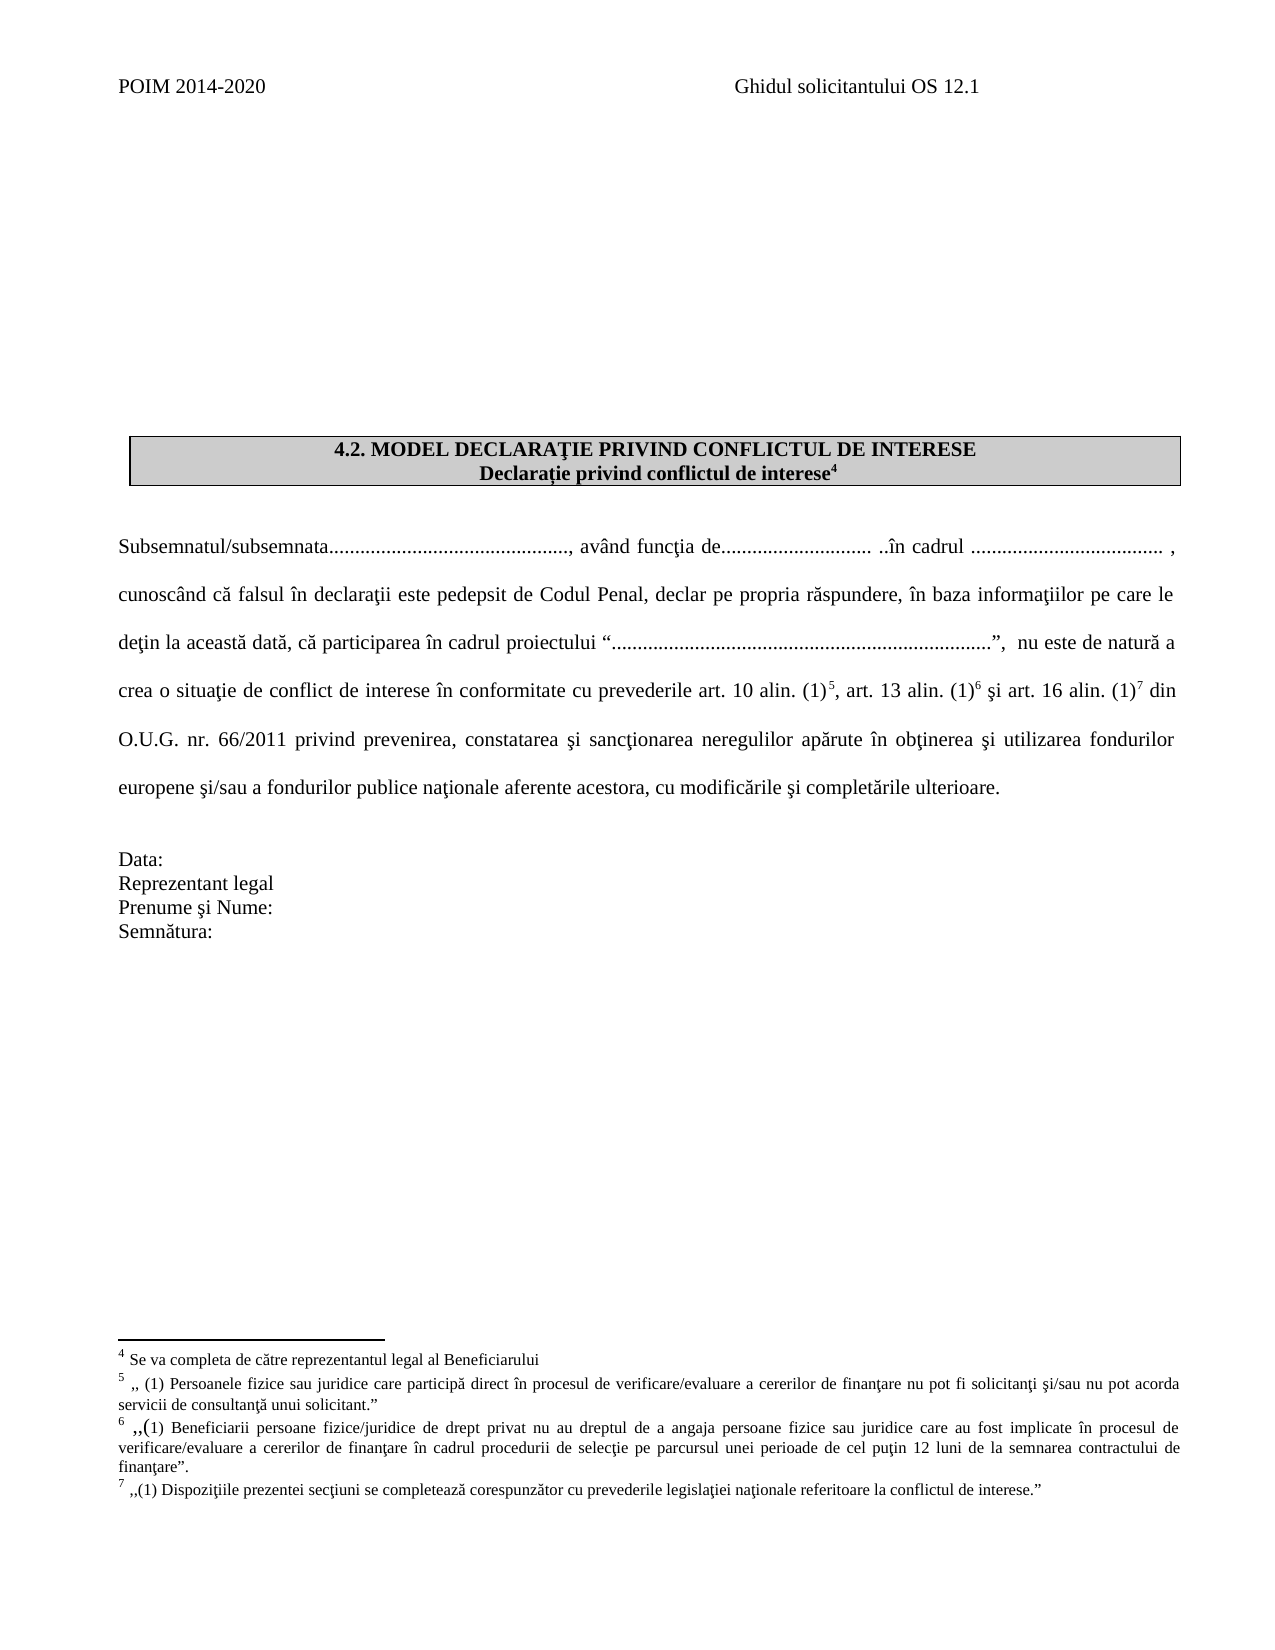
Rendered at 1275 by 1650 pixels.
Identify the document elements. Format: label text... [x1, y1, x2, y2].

text Semnătura: [118, 919, 1176, 943]
text Reprezentant legal [118, 871, 1176, 895]
table_header 4.2. MODEL DECLARAŢIE PRIVIND CONFLICTUL DE INTERESE Declarație privind conflictul de interese [131, 437, 1180, 485]
text Data: [118, 847, 1176, 871]
text Subsemnatul/subsemnata.............................................., având funcţia de............................. ..în cadrul ..................................... , cunoscând că falsul în declaraţii este pedepsit de Codul Penal, declar pe propria răspundere, în baza informaţiilor pe care le deţin la această dată, că participarea în cadrul proiectului “.........................................................................”, nu este de natură a crea o situaţie de conflict de interese în conformitate cu prevederile art. 10 alin. (1), art. 13 alin. (1) şi art. 16 alin. (1) din O.U.G. nr. 66/2011 privind prevenirea, constatarea şi sancţionarea neregulilor apărute în obţinerea şi utilizarea fondurilor europene şi/sau a fondurilor publice naţionale aferente acestora, cu modificările şi completările ulterioare. [118, 534, 1176, 799]
text Prenume şi Nume: [118, 895, 1176, 919]
